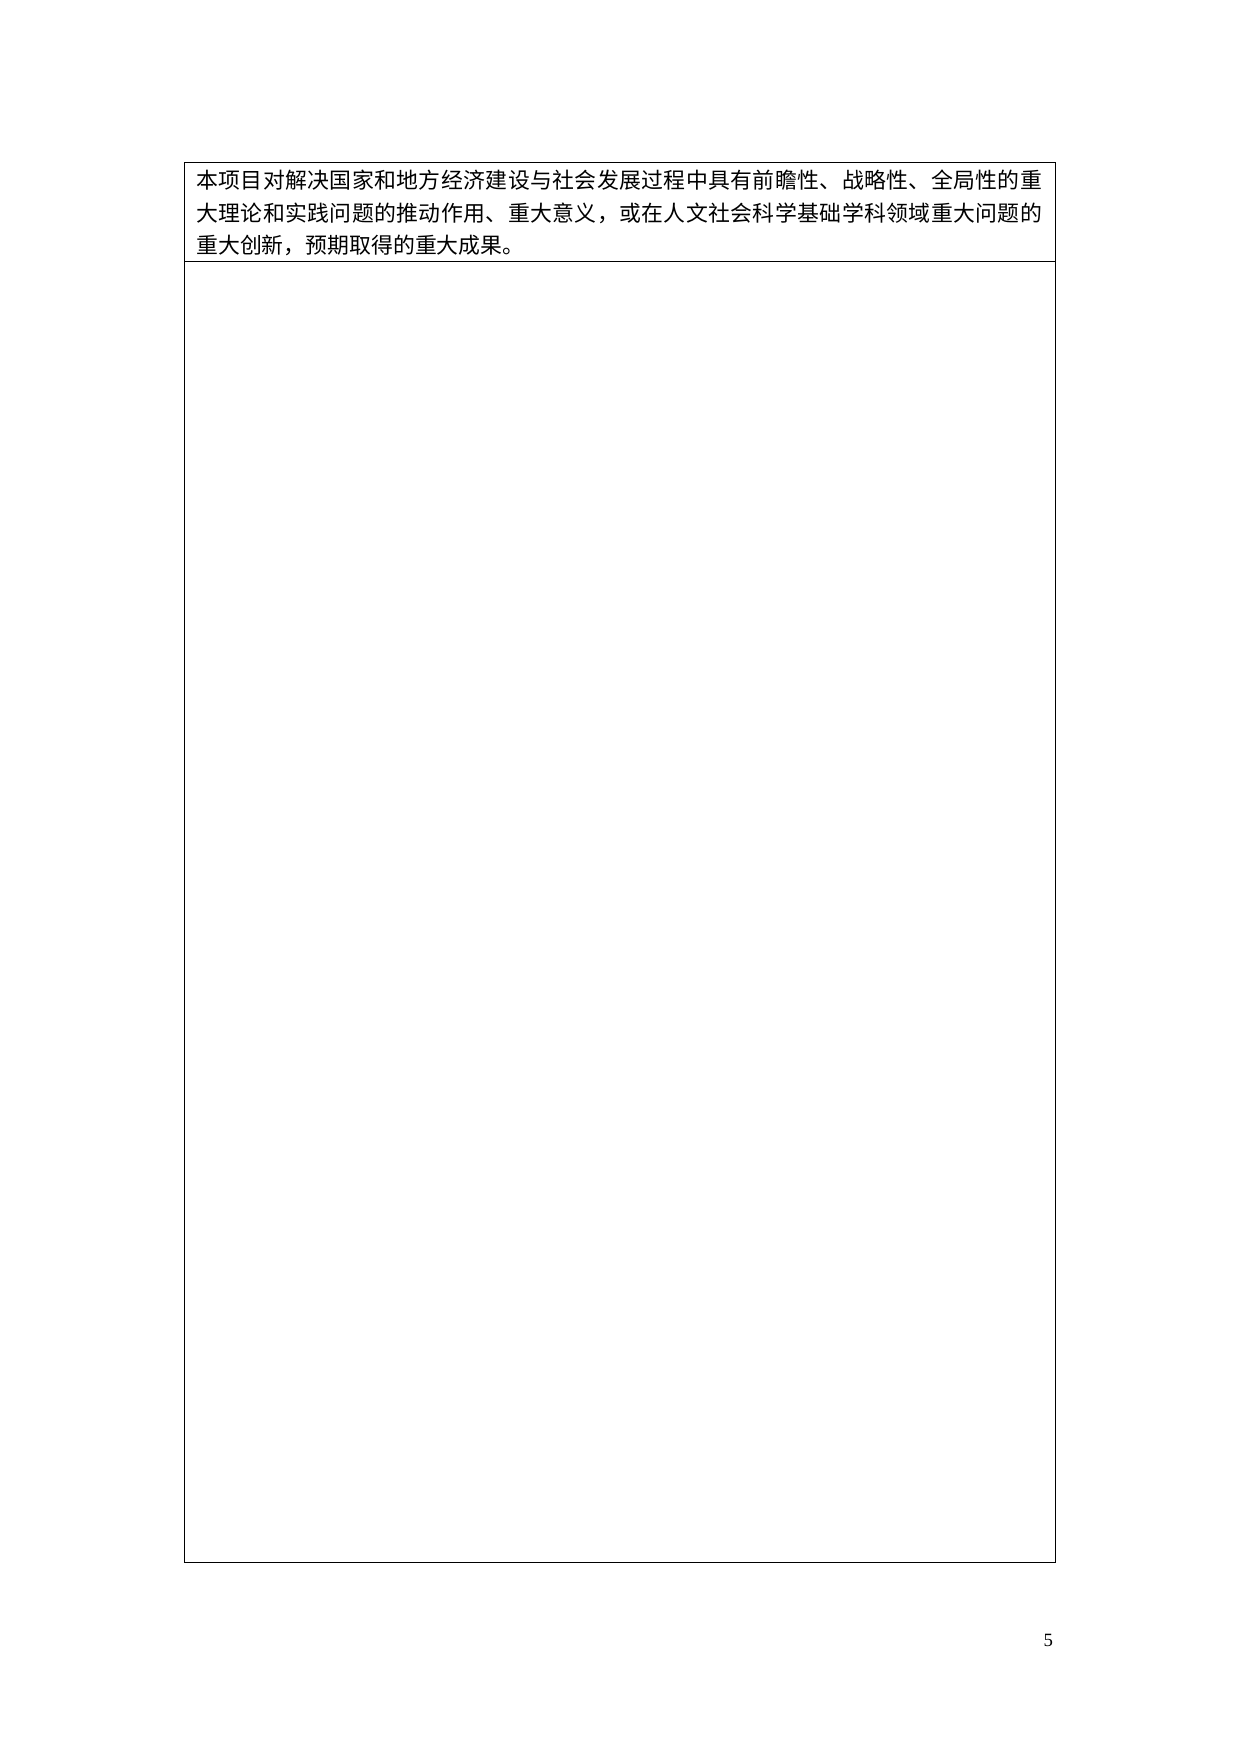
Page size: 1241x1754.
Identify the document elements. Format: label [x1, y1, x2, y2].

table_cell [185, 163, 1055, 261]
table_cell [185, 262, 1055, 1562]
